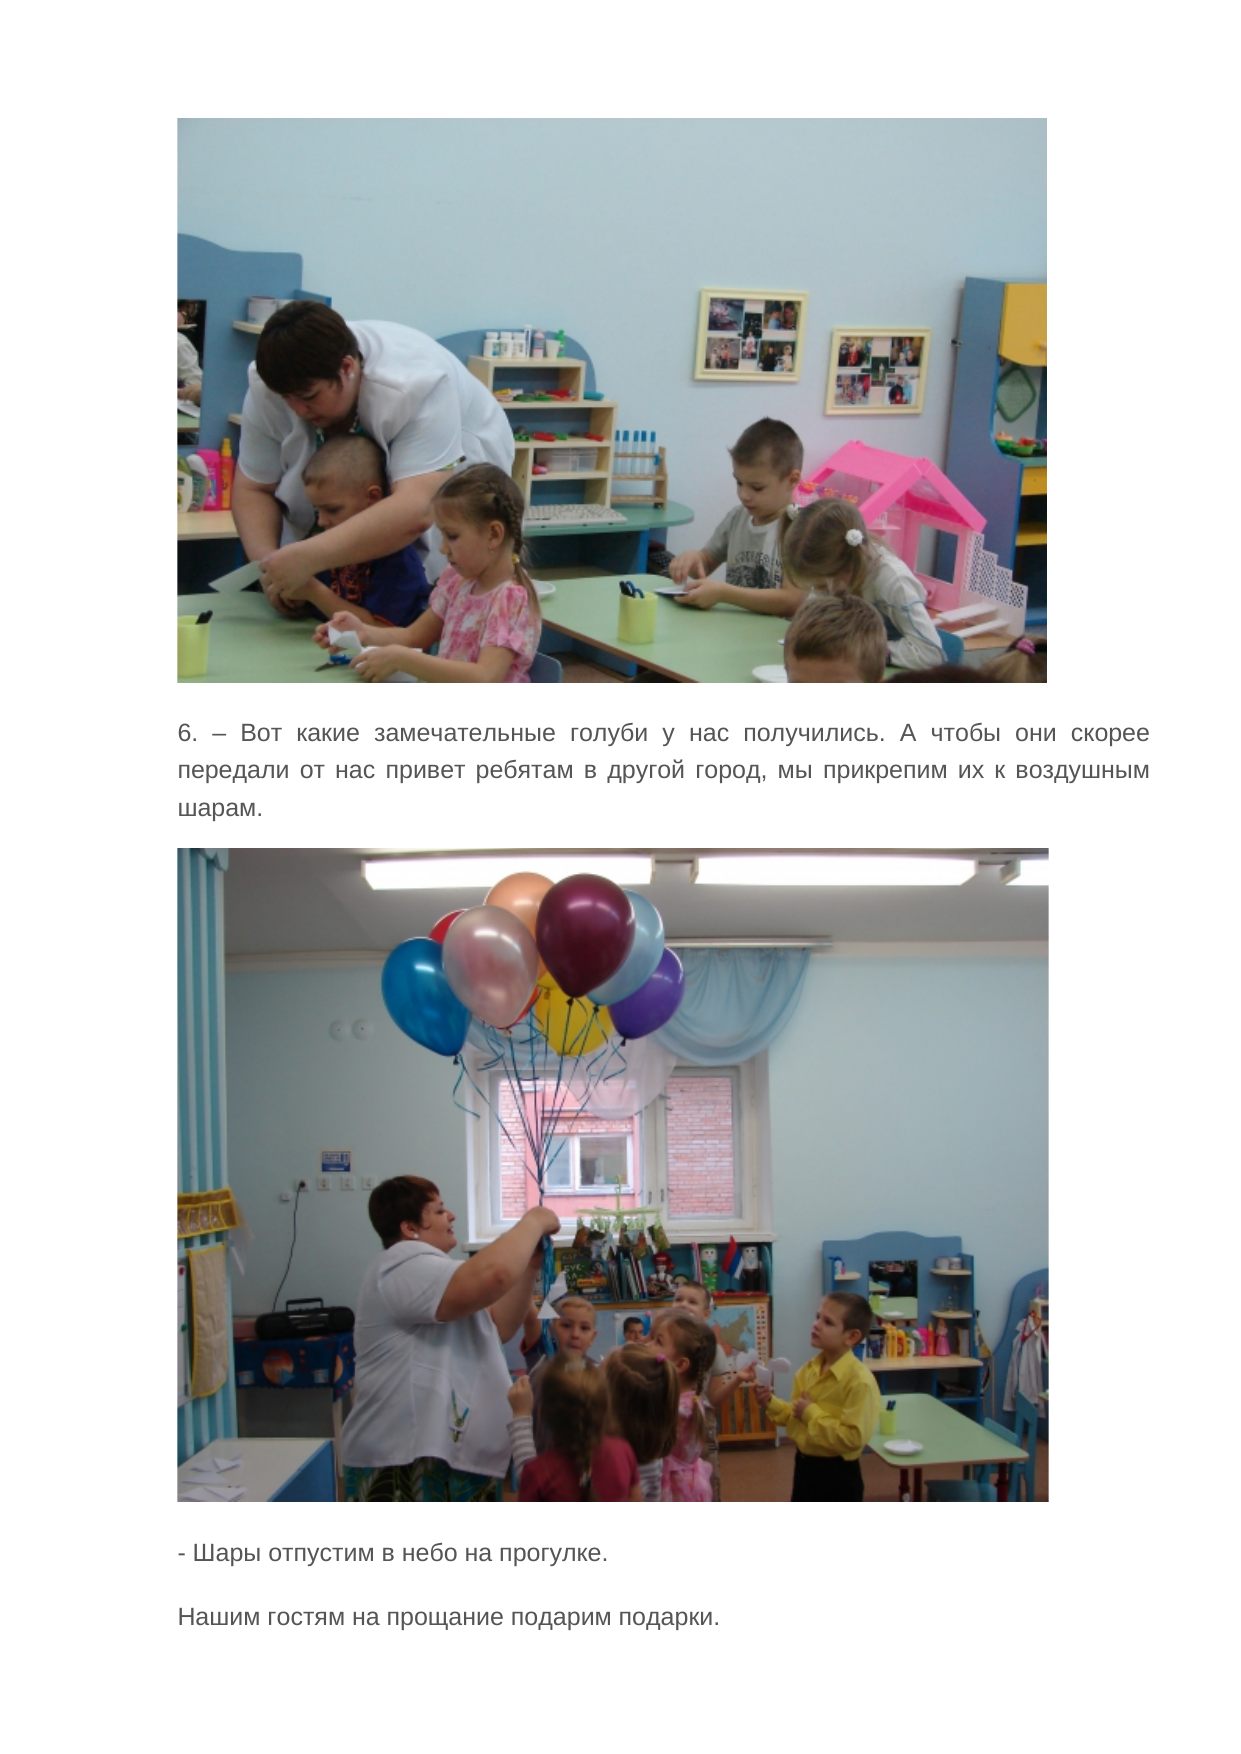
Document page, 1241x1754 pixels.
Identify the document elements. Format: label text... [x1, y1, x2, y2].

text Нашим гостям на прощание подарим подарки. [177, 1593, 1152, 1631]
picture [177, 848, 1049, 1502]
text 6. – Вот какие замечательные голуби у нас получились. А чтобы они скорее передали от нас привет ребятам в другой город, мы прикрепим их к воздушным шарам. [177, 709, 1152, 822]
text - Шары отпустим в небо на прогулке. [177, 1529, 1152, 1566]
picture [177, 118, 1047, 683]
